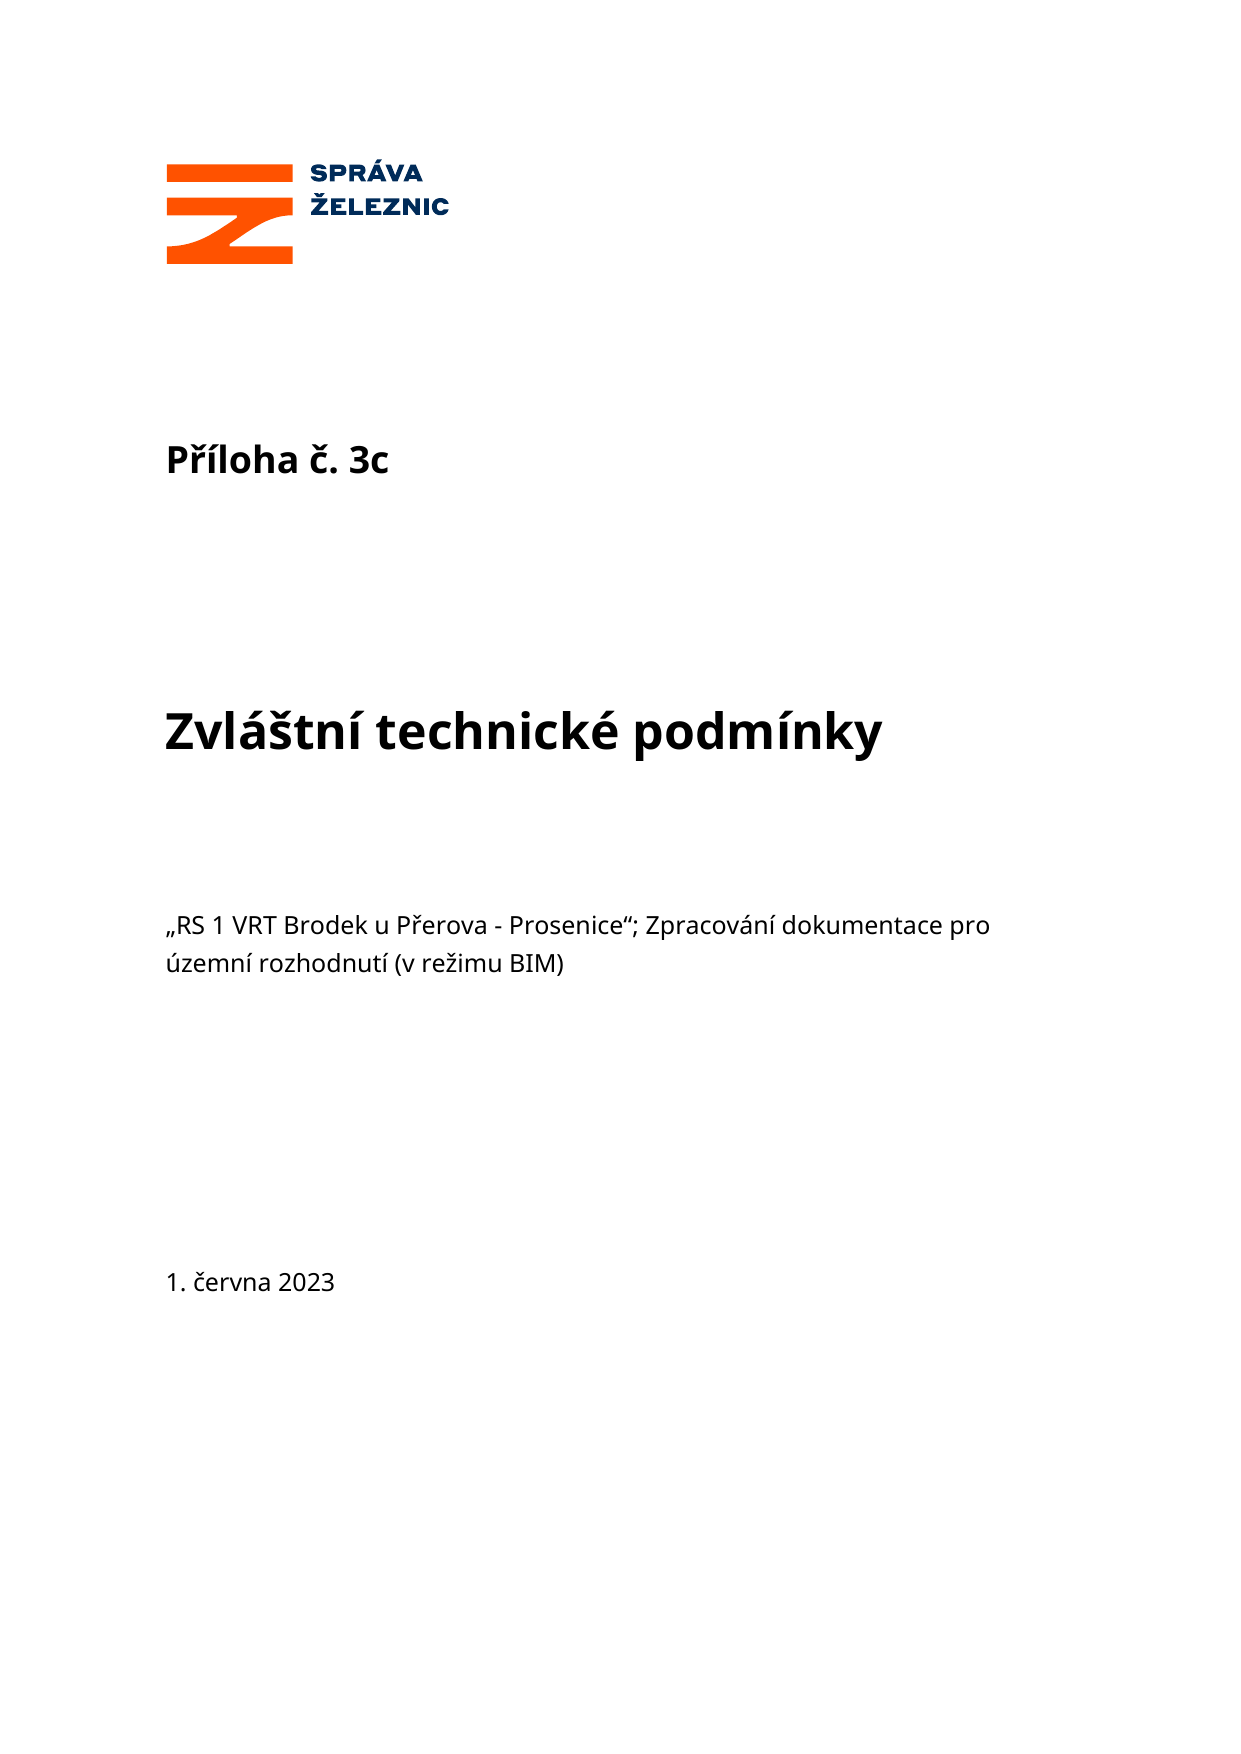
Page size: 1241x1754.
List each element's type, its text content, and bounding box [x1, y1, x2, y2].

text Příloha č. 3c [165, 433, 1075, 484]
text Zvláštní technické podmínky [165, 696, 1075, 764]
text 1. června 2023 [165, 1264, 1075, 1298]
